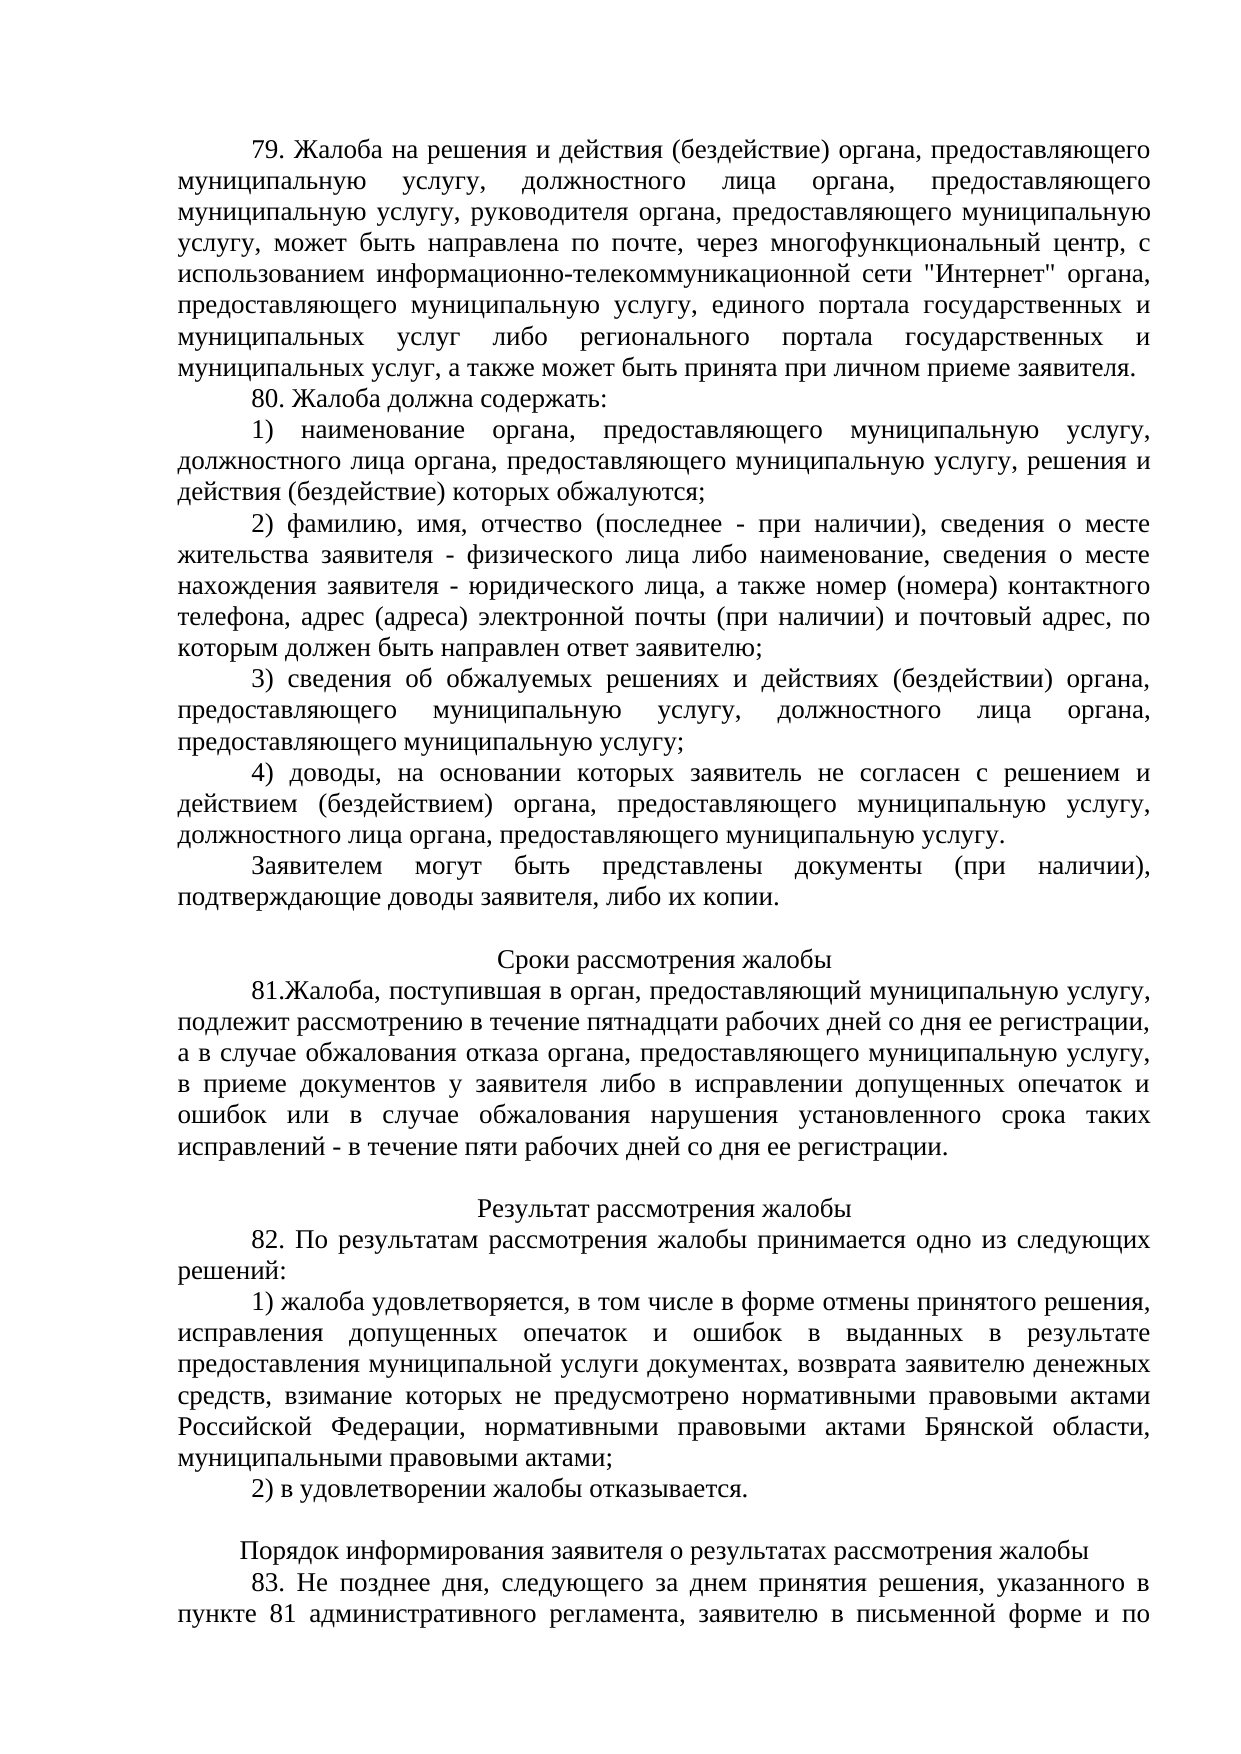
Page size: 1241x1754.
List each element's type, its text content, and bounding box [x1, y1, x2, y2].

text 82. По результатам рассмотрения жалобы принимается одно из следующих решений: [177, 1223, 1152, 1285]
text Сроки рассмотрения жалобы [177, 943, 1152, 974]
text Заявителем могут быть представлены документы (при наличии), подтверждающие доводы заявителя, либо их копии. [177, 849, 1152, 912]
text 79. Жалоба на решения и действия (бездействие) органа, предоставляющего муниципальную услугу, должностного лица органа, предоставляющего муниципальную услугу, руководителя органа, предоставляющего муниципальную услугу, может быть направлена по почте, через многофункциональный центр, с использованием информационно-телекоммуникационной сети "Интернет" органа, предоставляющего муниципальную услугу, единого портала государственных и муниципальных услуг либо регионального портала государственных и муниципальных услуг, а также может быть принята при личном приеме заявителя. [177, 133, 1152, 382]
text 4) доводы, на основании которых заявитель не согласен с решением и действием (бездействием) органа, предоставляющего муниципальную услугу, должностного лица органа, предоставляющего муниципальную услугу. [177, 756, 1152, 849]
text Порядок информирования заявителя о результатах рассмотрения жалобы [177, 1534, 1152, 1566]
text 2) фамилию, имя, отчество (последнее - при наличии), сведения о месте жительства заявителя - физического лица либо наименование, сведения о месте нахождения заявителя - юридического лица, а также номер (номера) контактного телефона, адрес (адреса) электронной почты (при наличии) и почтовый адрес, по которым должен быть направлен ответ заявителю; [177, 507, 1152, 662]
text 1) жалоба удовлетворяется, в том числе в форме отмены принятого решения, исправления допущенных опечаток и ошибок в выданных в результате предоставления муниципальной услуги документах, возврата заявителю денежных средств, взимание которых не предусмотрено нормативными правовыми актами Российской Федерации, нормативными правовыми актами Брянской области, муниципальными правовыми актами; [177, 1285, 1152, 1472]
text 3) сведения об обжалуемых решениях и действиях (бездействии) органа, предоставляющего муниципальную услугу, должностного лица органа, предоставляющего муниципальную услугу; [177, 662, 1152, 756]
text 2) в удовлетворении жалобы отказывается. [177, 1472, 1152, 1503]
text Результат рассмотрения жалобы [177, 1192, 1152, 1223]
text 81.Жалоба, поступившая в орган, предоставляющий муниципальную услугу, подлежит рассмотрению в течение пятнадцати рабочих дней со дня ее регистрации, а в случае обжалования отказа органа, предоставляющего муниципальную услугу, в приеме документов у заявителя либо в исправлении допущенных опечаток и ошибок или в случае обжалования нарушения установленного срока таких исправлений - в течение пяти рабочих дней со дня ее регистрации. [177, 974, 1152, 1161]
text 80. Жалоба должна содержать: [177, 382, 1152, 413]
text 1) наименование органа, предоставляющего муниципальную услугу, должностного лица органа, предоставляющего муниципальную услугу, решения и действия (бездействие) которых обжалуются; [177, 413, 1152, 507]
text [177, 1566, 1152, 1628]
